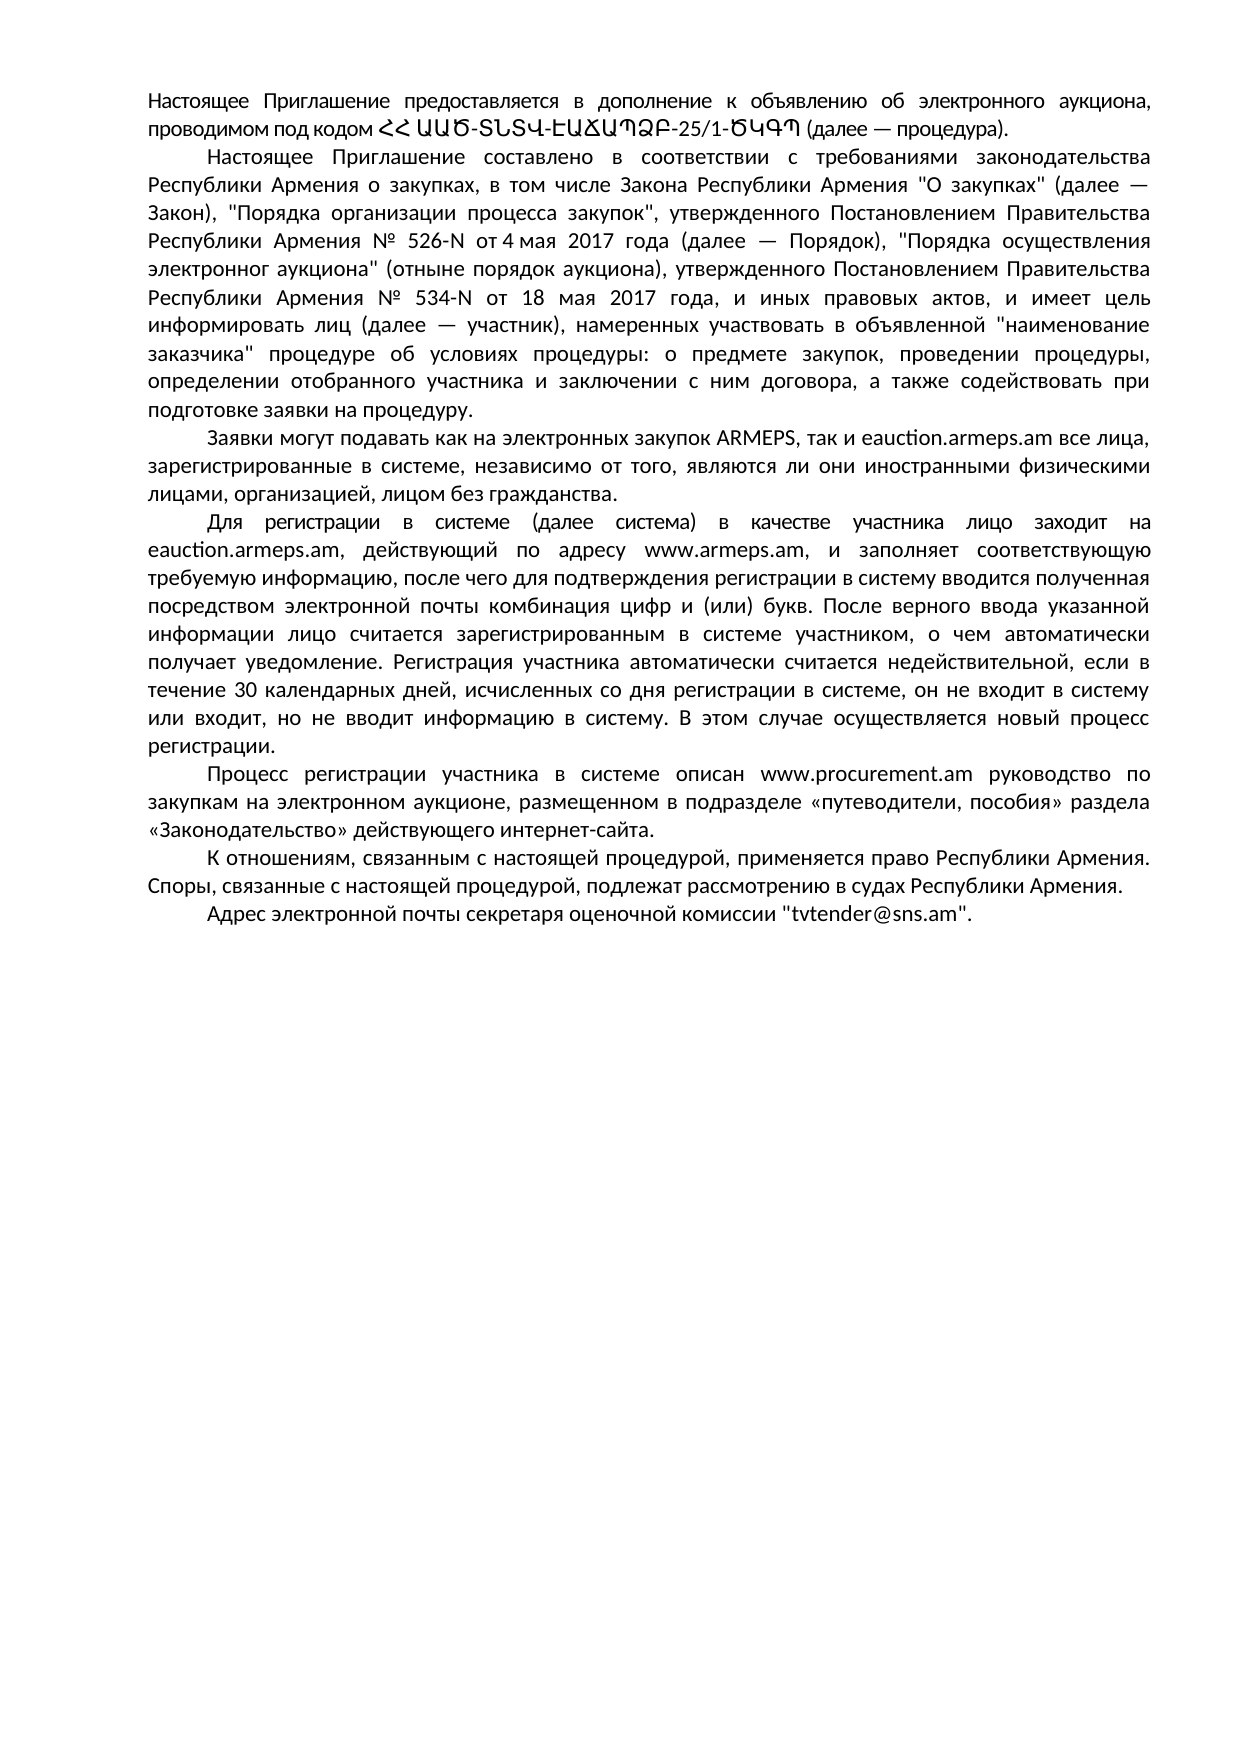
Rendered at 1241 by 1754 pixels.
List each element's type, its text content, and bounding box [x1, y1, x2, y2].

text Настоящее Приглашение составлено в соответствии с требованиями законодательства Республики Армения о закупках, в том числе Закона Республики Армения "О закупках" (далее — Закон), "Порядка организации процесса закупок", утвержденного Постановлением Правительства Республики Армения № 526-N от 4 мая 2017 года (далее — Порядок), "Порядка осуществления электронног аукциона" (отныне порядок аукциона), утвержденного Постановлением Правительства Республики Армения № 534-N от 18 мая 2017 года, и иных правовых актов, и имеет цель информировать лиц (далее — участник), намеренных участвовать в объявленной "наименование заказчика" процедуре об условиях процедуры: о предмете закупок, проведении процедуры, определении отобранного участника и заключении с ним договора, а также содействовать при подготовке заявки на процедуру. [148, 142, 1152, 423]
text Процесс регистрации участника в системе описан www.procurement.am руководство по закупкам на электронном аукционе, размещенном в подразделе «путеводители, пособия» раздела «Законодательство» действующего интернет-сайта. [148, 759, 1152, 843]
text К отношениям, связанным с настоящей процедурой, применяется право Республики Армения. Споры, связанные с настоящей процедурой, подлежат рассмотрению в судах Республики Армения. [148, 843, 1152, 899]
text Для регистрации в системе (далее система) в качестве участника лицо заходит на eauction.armeps.am, действующий по адресу www.armeps.am, и заполняет соответствующую требуемую информацию, после чего для подтверждения регистрации в систему вводится полученная посредством электронной почты комбинация цифр и (или) букв. После верного ввода указанной информации лицо считается зарегистрированным в системе участником, о чем автоматически получает уведомление. Регистрация участника автоматически считается недействительной, если в течение 30 календарных дней, исчисленных со дня регистрации в системе, он не входит в систему или входит, но не вводит информацию в систему. В этом случае осуществляется новый процесс регистрации. [148, 507, 1152, 759]
text Настоящее Приглашение предоставляется в дополнение к объявлению об электронного аукциона, проводимом под кодом ՀՀ ԱԱԾ-ՏՆՏՎ-ԷԱՃԱՊՁԲ-25/1-ԾԿԳՊ (далее — процедура). [148, 86, 1152, 142]
text Адрес электронной почты секретаря оценочной комиссии "tvtender@sns.am". [148, 899, 1152, 927]
text Заявки могут подавать как на электронных закупок ARMEPS, так и eauction.armeps.am все лица, зарегистрированные в системе, независимо от того, являются ли они иностранными физическими лицами, организацией, лицом без гражданства. [148, 423, 1152, 507]
